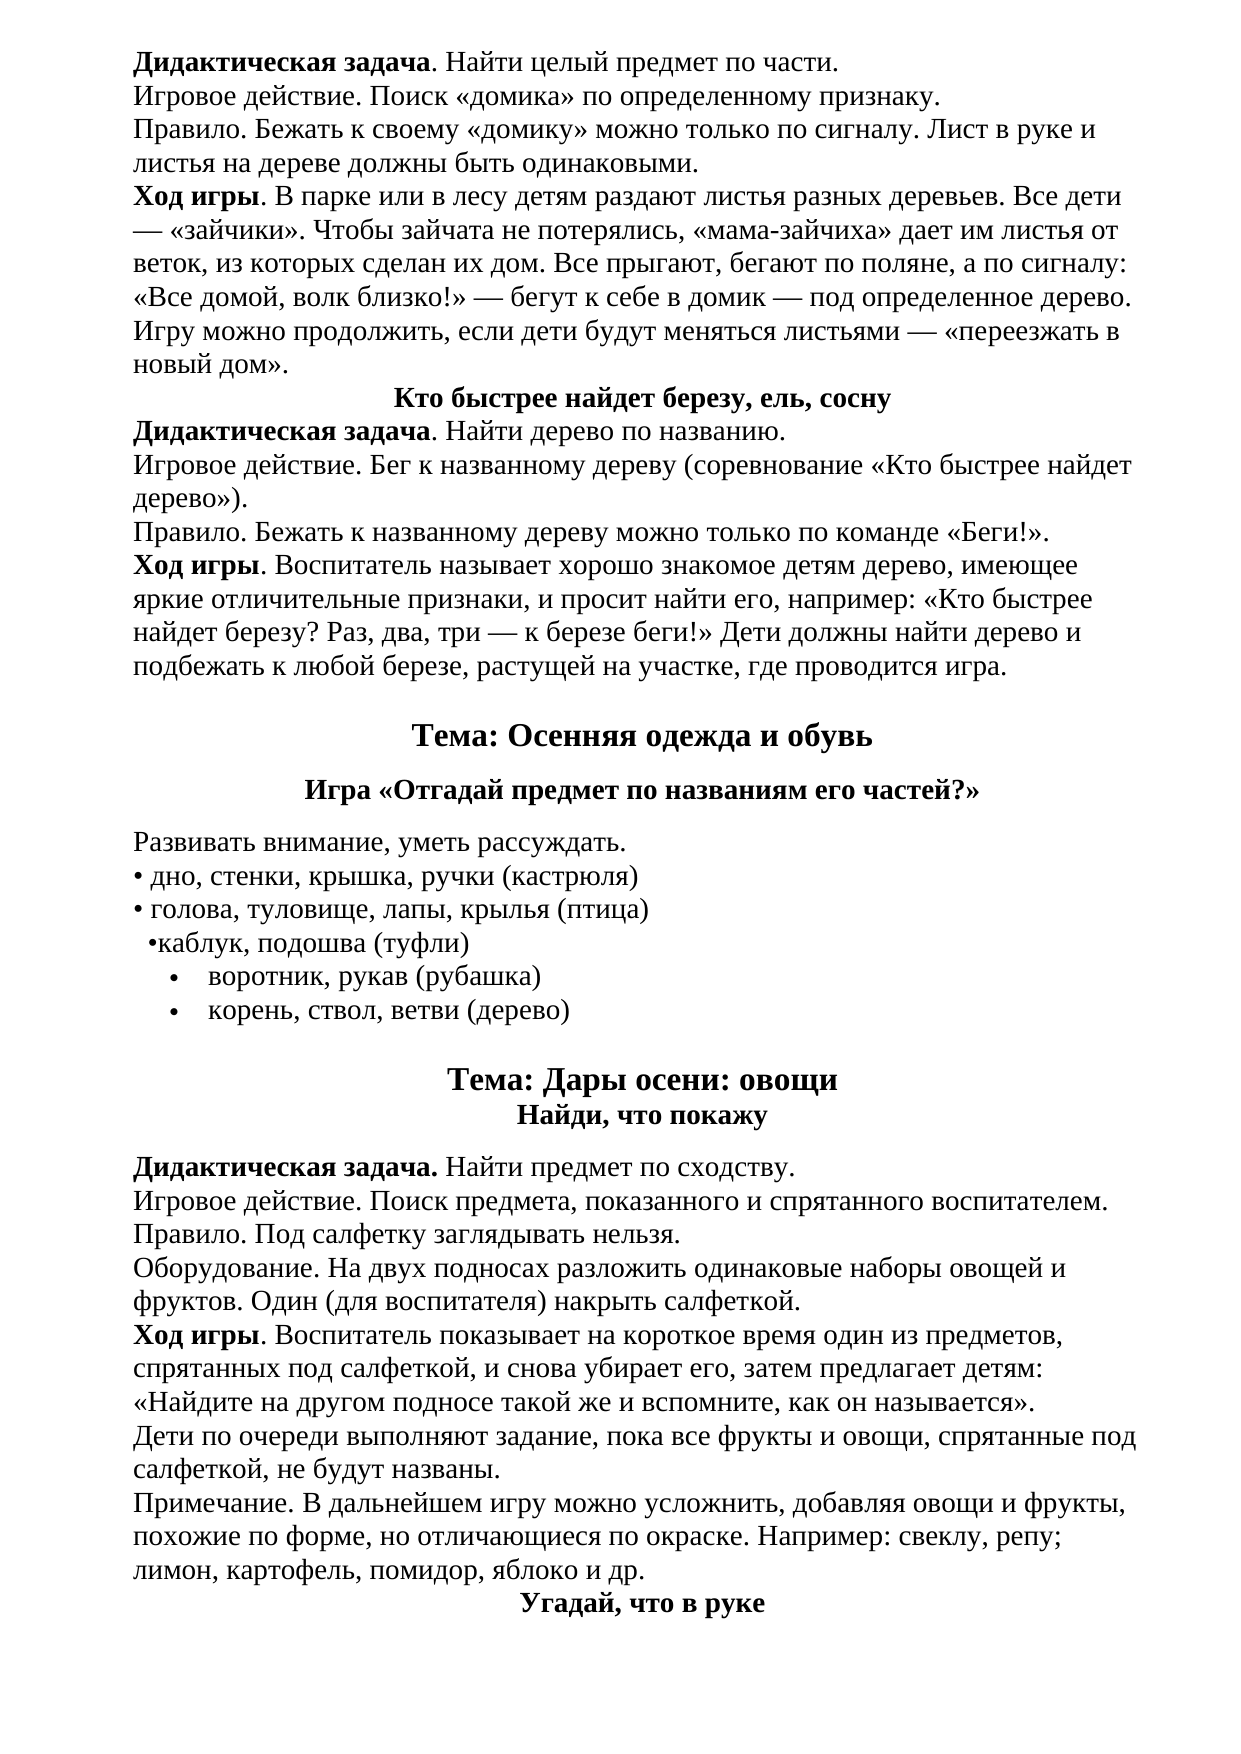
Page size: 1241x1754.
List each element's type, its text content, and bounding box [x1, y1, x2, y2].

text Угадай, что в руке [133, 1585, 1152, 1619]
text Развивать внимание, уметь рассуждать. [133, 824, 1152, 858]
text Ход игры. В парке или в лесу детям раздают листья разных деревьев. Все дети — «зайчики». Чтобы зайчата не потерялись, «мама-зайчиха» дает им листья от веток, из которых сделан их дом. Все прыгают, бегают по поляне, а по сигналу: «Все домой, волк близко!» — бегут к себе в домик — под определенное дерево. Игру можно продолжить, если дети будут меняться листьями — «переезжать в новый дом». [133, 178, 1152, 380]
text Правило. Бежать к названному дереву можно только по команде «Беги!». [133, 514, 1152, 547]
list корень, ствол, ветви (дерево) [170, 992, 1152, 1025]
text • дно, стенки, крышка, ручки (кастрюля) [133, 858, 1152, 891]
text Дидактическая задача. Найти предмет по сходству. Игровое действие. Поиск предмета, показанного и спрятанного воспитателем. [133, 1149, 1152, 1216]
text Тема: Дары осени: овощи [133, 1059, 1152, 1097]
text Правило. Под салфетку заглядывать нельзя. [133, 1216, 1152, 1250]
text Игра «Отгадай предмет по названиям его частей?» [133, 772, 1152, 806]
text Найди, что покажу [133, 1097, 1152, 1131]
text •каблук, подошва (туфли) [133, 925, 1152, 958]
text Дидактическая задача. Найти целый предмет по части. Игровое действие. Поиск «домика» по определенному признаку. Правило. Бежать к своему «домику» можно только по сигналу. Лист в руке и листья на дереве должны быть одинаковыми. [133, 44, 1152, 178]
text • голова, туловище, лапы, крылья (птица) [133, 891, 1152, 925]
text Игровое действие. Бег к названному дереву (соревнование «Кто быстрее найдет дерево»). [133, 447, 1152, 514]
list воротник, рукав (рубашка) [170, 958, 1152, 992]
text Кто быстрее найдет березу, ель, cосну [133, 380, 1152, 413]
text Ход игры. Воспитатель показывает на короткое время один из предметов, спрятанных под салфеткой, и снова убирает его, затем предлагает детям: «Найдите на другом подносе такой же и вспомните, как он называется». Дети по очереди выполняют задание, пока все фрукты и овощи, спрятанные под салфеткой, не будут названы. [133, 1317, 1152, 1485]
text Дидактическая задача. Найти дерево по названию. [133, 413, 1152, 447]
text Тема: Осенняя одежда и обувь [133, 715, 1152, 753]
text Примечание. В дальнейшем игру можно усложнить, добавляя овощи и фрукты, похожие по форме, но отличающиеся по окраске. Например: свеклу, репу; лимон, картофель, помидор, яблоко и др. [133, 1485, 1152, 1585]
text Ход игры. Воспитатель называет хорошо знакомое детям дерево, имеющее яркие отличительные признаки, и просит найти его, например: «Кто быстрее найдет березу? Раз, два, три — к березе беги!» Дети должны найти дерево и подбежать к любой березе, растущей на участке, где проводится игра. [133, 547, 1152, 682]
text Оборудование. На двух подносах разложить одинаковые наборы овощей и фруктов. Один (для воспитателя) накрыть салфеткой. [133, 1250, 1152, 1317]
